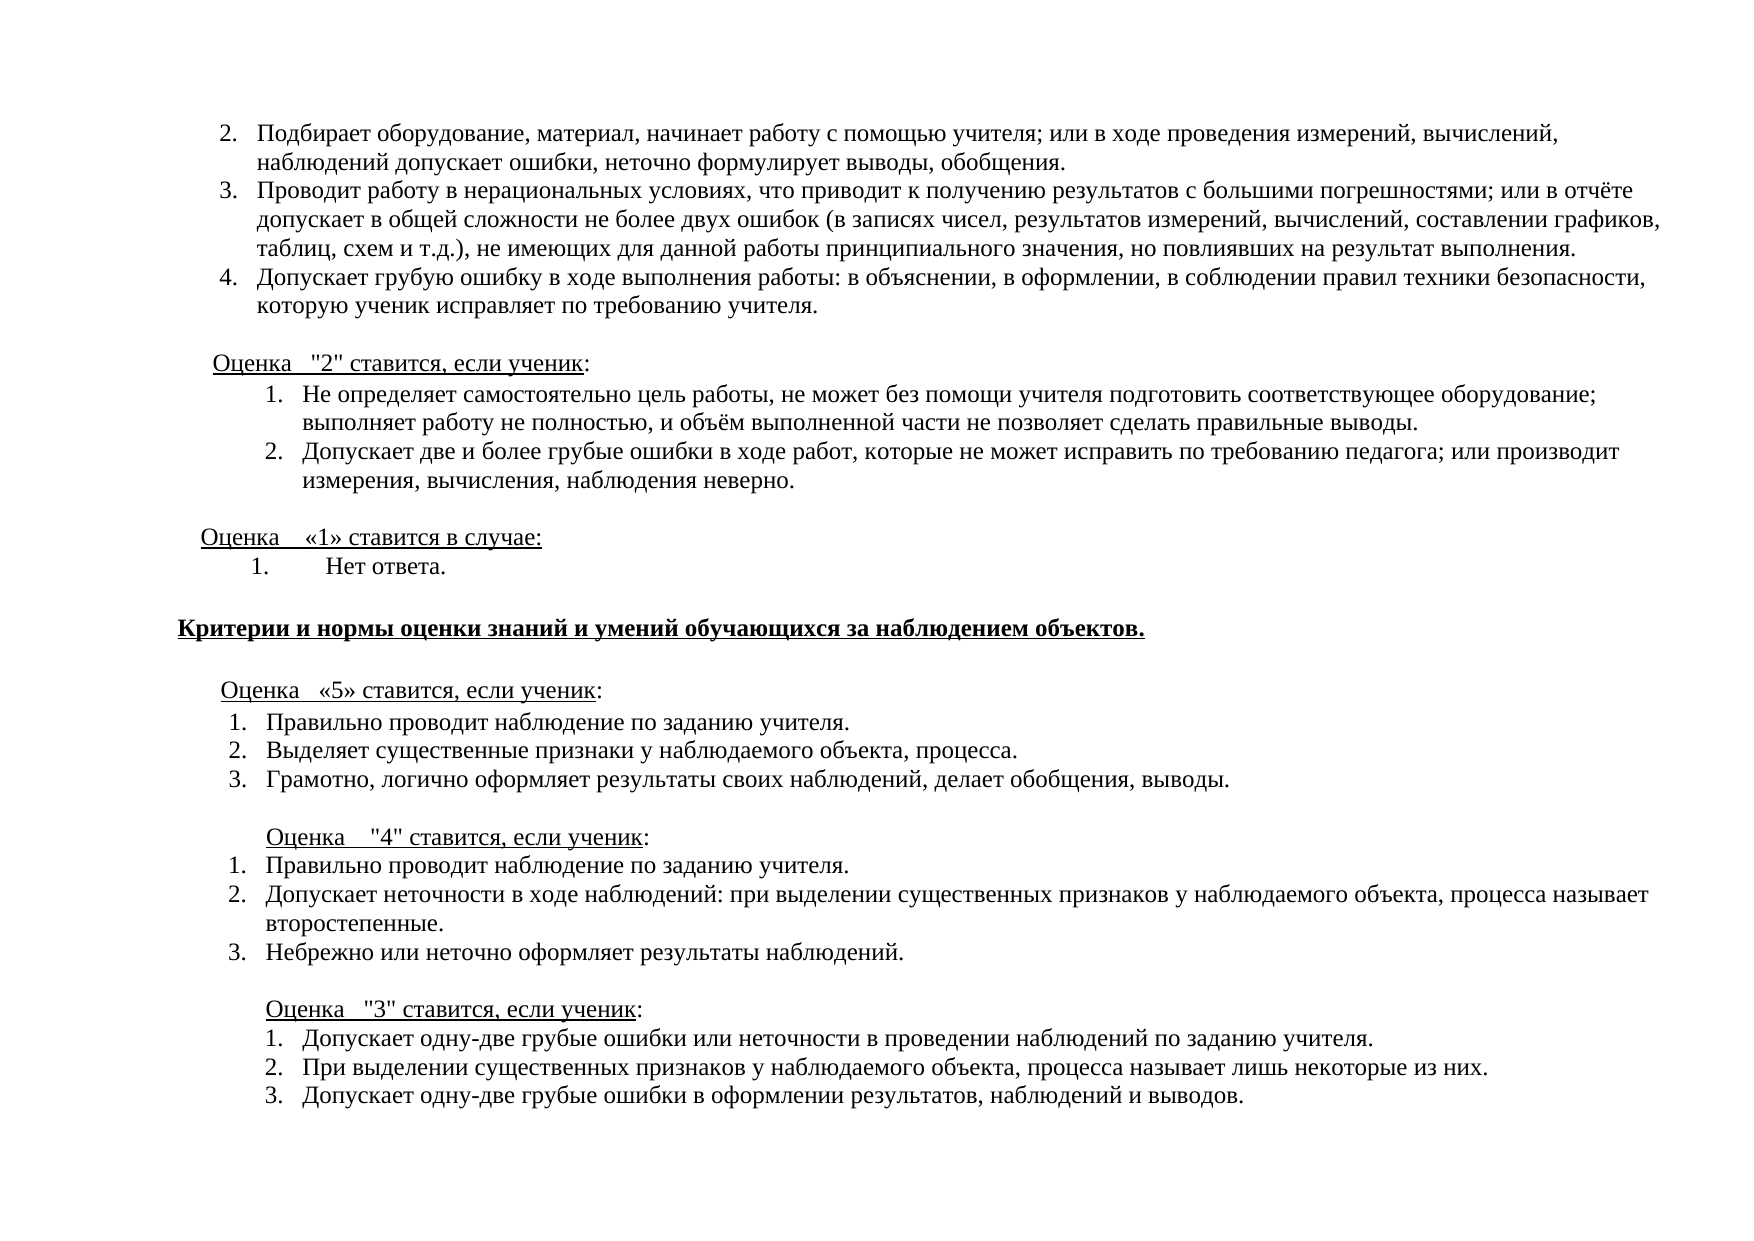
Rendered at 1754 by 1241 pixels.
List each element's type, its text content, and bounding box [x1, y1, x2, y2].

list Оценка "4" ставится, если ученик: [266, 822, 1665, 850]
list Правильно проводит наблюдение по заданию учителя. [228, 850, 1665, 879]
list Небрежно или неточно оформляет результаты наблюдений. [228, 937, 1388, 965]
text Оценка "2" ставится, если ученик: [212, 348, 1665, 377]
text Оценка «5» ставится, если ученик: [220, 676, 1665, 704]
text Критерии и нормы оценки знаний и умений обучающихся за наблюдением объектов. [177, 613, 1665, 642]
list Выделяет существенные признаки у наблюдаемого объекта, процесса. [228, 735, 1665, 764]
list Проводит работу в нерациональных условиях, что приводит к получению результатов с большими погрешностями; или в отчёте допускает в общей сложности не более двух ошибок (в записях чисел, результатов измерений, вычислений, составлении графиков, таблиц, схем и т.д.), не имеющих для данной работы принципиального значения, но повлиявших на результат выполнения. [219, 176, 1665, 262]
list Грамотно, логично оформляет результаты своих наблюдений, делает обобщения, выводы. [228, 764, 1665, 793]
list Допускает неточности в ходе наблюдений: при выделении существенных признаков у наблюдаемого объекта, процесса называет второстепенные. [228, 879, 1665, 937]
list Не определяет самостоятельно цель работы, не может без помощи учителя подготовить соответствующее оборудование; выполняет работу не полностью, и объём выполненной части не позволяет сделать правильные выводы. [264, 379, 1610, 436]
list Оценка "3" ставится, если ученик: [265, 965, 1388, 1023]
list При выделении существенных признаков у наблюдаемого объекта, процесса называет лишь некоторые из них. [264, 1052, 1610, 1080]
list Допускает одну-две грубые ошибки или неточности в проведении наблюдений по заданию учителя. [264, 1023, 1665, 1052]
text Оценка «1» ставится в случае: [200, 522, 1665, 551]
list Подбирает оборудование, материал, начинает работу с помощью учителя; или в ходе проведения измерений, вычислений, наблюдений допускает ошибки, неточно формулирует выводы, обобщения. [219, 118, 1665, 176]
list Допускает грубую ошибку в ходе выполнения работы: в объяснении, в оформлении, в соблюдении правил техники безопасности, которую ученик исправляет по требованию учителя. [219, 262, 1665, 319]
list Правильно проводит наблюдение по заданию учителя. [228, 707, 1665, 735]
list Допускает две и более грубые ошибки в ходе работ, которые не может исправить по требованию педагога; или производит измерения, вычисления, наблюдения неверно. [264, 436, 1665, 494]
list Нет ответа. [250, 551, 1665, 580]
list Допускает одну-две грубые ошибки в оформлении результатов, наблюдений и выводов. [264, 1080, 1610, 1109]
